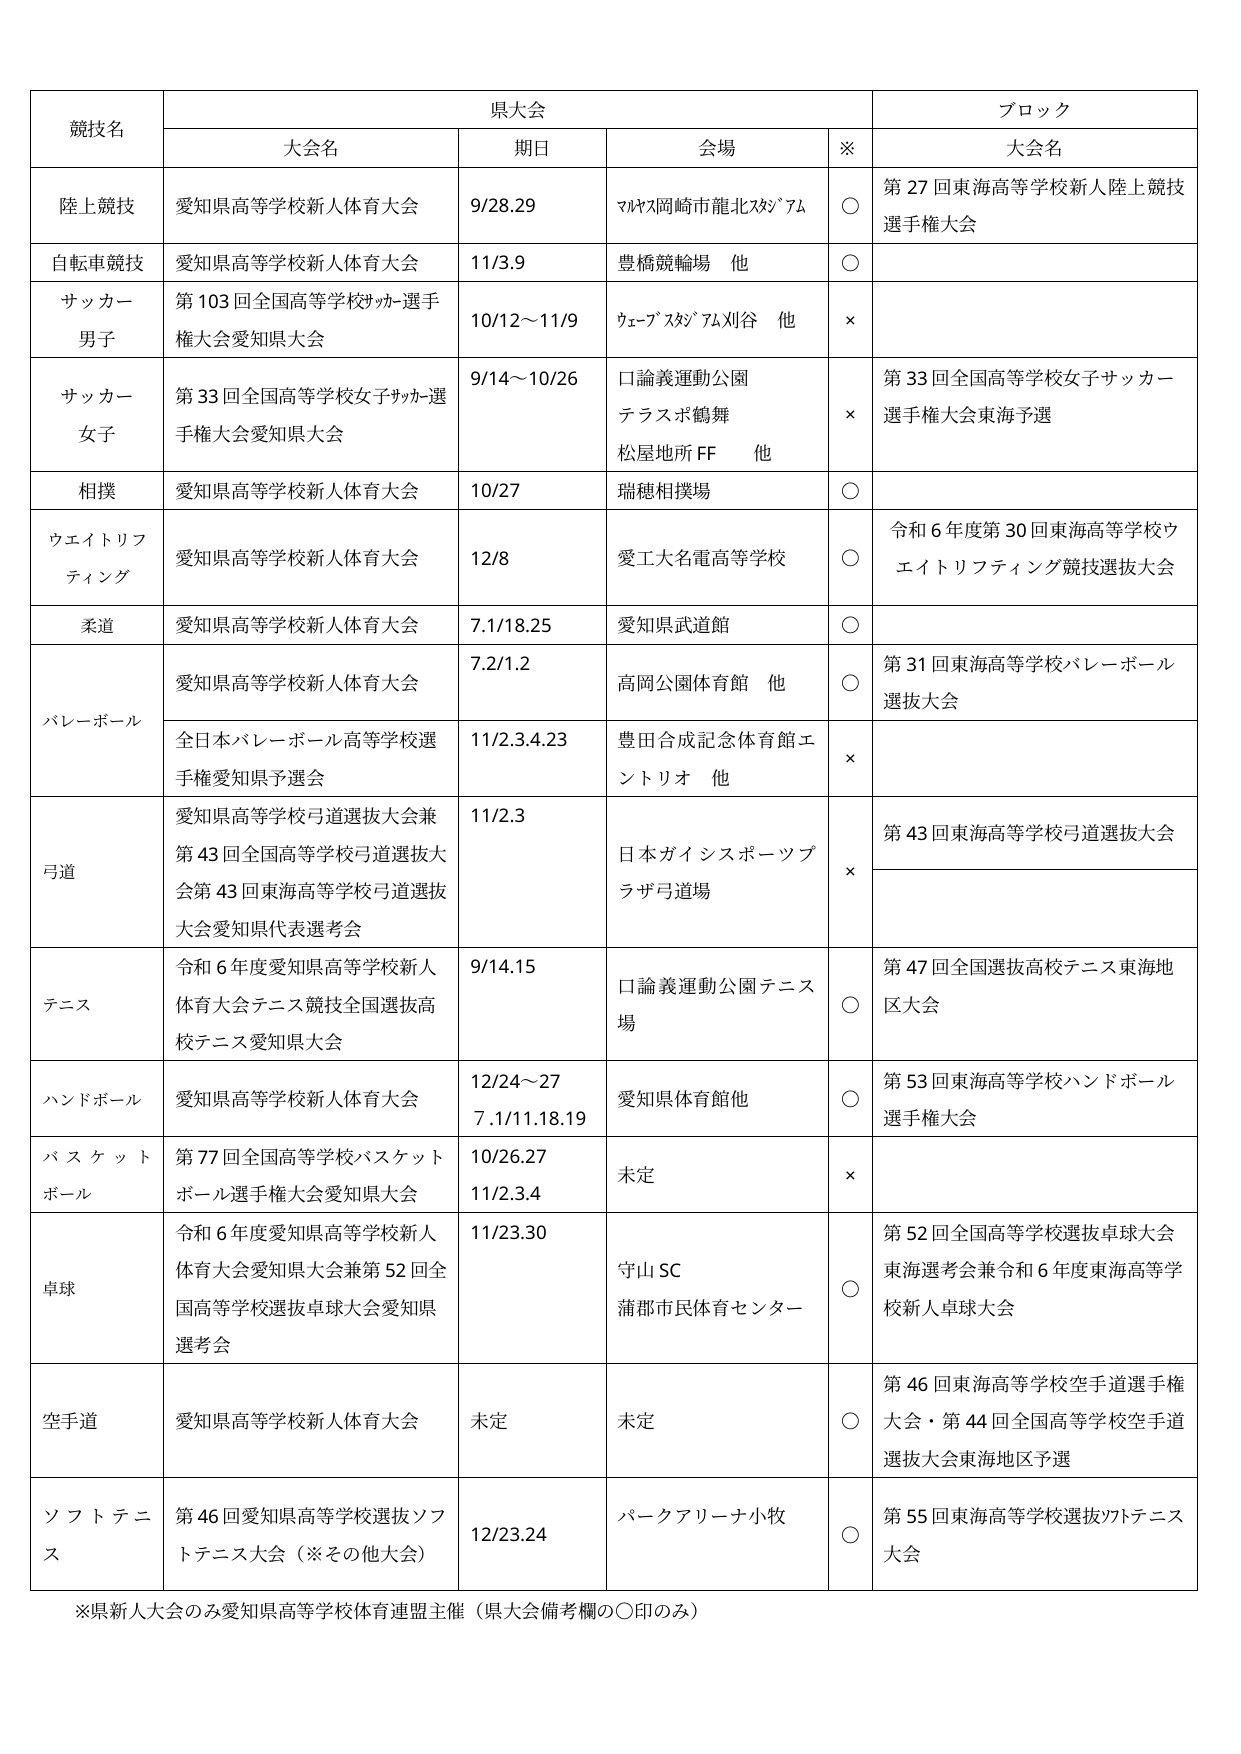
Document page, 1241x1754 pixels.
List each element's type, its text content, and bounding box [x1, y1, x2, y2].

table_cell 豊橋競輪場 他 [607, 244, 828, 281]
table_cell 11/3.9 [459, 244, 606, 281]
table_cell 柔道 [31, 606, 163, 643]
table_cell 第31回東海高等学校バレーボール選抜大会 [873, 645, 1197, 719]
table_cell [873, 721, 1197, 796]
table_cell [873, 1137, 1197, 1212]
table_cell 期日 [459, 129, 606, 167]
table_header ブロック [873, 91, 1197, 128]
table_cell 第46回東海高等学校空手道選手権大会・第44回全国高等学校空手道選抜大会東海地区予選 [873, 1364, 1197, 1477]
table_cell [873, 244, 1197, 281]
table_cell 会場 [607, 129, 828, 167]
table_cell 豊田合成記念体育館エントリオ 他 [607, 721, 828, 796]
table_cell ソフトテニス [31, 1478, 163, 1590]
table_cell ｳｪｰﾌﾞｽﾀｼﾞｱﾑ刈谷 他 [607, 282, 828, 357]
table_cell 全日本バレーボール高等学校選手権愛知県予選会 [164, 721, 458, 796]
table_cell 大会名 [164, 129, 458, 167]
table_cell 愛知県高等学校弓道選抜大会兼第43回全国高等学校弓道選抜大会第43回東海高等学校弓道選抜大会愛知県代表選考会 [164, 797, 458, 947]
table_cell 愛知県高等学校新人体育大会 [164, 606, 458, 643]
table_cell 10/26.27 11/2.3.4 [459, 1137, 606, 1212]
table_cell 12/8 [459, 510, 606, 605]
table_cell テニス [31, 948, 163, 1060]
table_cell 第55回東海高等学校選抜ｿﾌﾄテニス大会 [873, 1478, 1197, 1590]
table_cell 自転車競技 [31, 244, 163, 281]
table_cell 相撲 [31, 472, 163, 509]
table_cell 愛知県高等学校新人体育大会 [164, 472, 458, 509]
table_cell 第33回全国高等学校女子サッカー選手権大会東海予選 [873, 358, 1197, 471]
table_cell 第103回全国高等学校ｻｯｶｰ選手権大会愛知県大会 [164, 282, 458, 357]
table_cell 口論義運動公園 テラスポ鶴舞 松屋地所FF 他 [607, 358, 828, 471]
table_cell × [829, 1137, 872, 1212]
table_cell 空手道 [31, 1364, 163, 1477]
table_cell 第43回東海高等学校弓道選抜大会 [873, 797, 1197, 869]
table_header 競技名 [31, 91, 163, 167]
table_cell 〇 [829, 510, 872, 605]
table_cell 第33回全国高等学校女子ｻｯｶｰ選手権大会愛知県大会 [164, 358, 458, 471]
table_cell 口論義運動公園テニス場 [607, 948, 828, 1060]
table_cell 第52回全国高等学校選抜卓球大会東海選考会兼令和6年度東海高等学校新人卓球大会 [873, 1213, 1197, 1363]
table_cell 〇 [829, 606, 872, 643]
table_cell 第47回全国選抜高校テニス東海地区大会 [873, 948, 1197, 1060]
table_cell 第46回愛知県高等学校選抜ソフトテニス大会（※その他大会） [164, 1478, 458, 1590]
table_cell 高岡公園体育館 他 [607, 645, 828, 719]
table_cell ウエイトリフティング [31, 510, 163, 605]
table_cell 11/2.3.4.23 [459, 721, 606, 796]
table_cell 陸上競技 [31, 168, 163, 243]
table_cell 〇 [829, 645, 872, 719]
table_cell 〇 [829, 168, 872, 243]
table_cell 未定 [607, 1137, 828, 1212]
table_cell 〇 [829, 1478, 872, 1590]
table_cell [873, 282, 1197, 357]
table_cell × [829, 358, 872, 471]
table_cell 愛知県高等学校新人体育大会 [164, 168, 458, 243]
table_cell ﾏﾙﾔｽ岡崎市龍北ｽﾀｼﾞｱﾑ [607, 168, 828, 243]
table_cell × [829, 282, 872, 357]
table_cell 愛知県武道館 [607, 606, 828, 643]
table_cell 12/23.24 [459, 1478, 606, 1590]
table_cell 令和6年度愛知県高等学校新人体育大会愛知県大会兼第52回全国高等学校選抜卓球大会愛知県選考会 [164, 1213, 458, 1363]
table_cell 〇 [829, 1061, 872, 1136]
table_cell [873, 870, 1197, 947]
table_cell 令和6年度愛知県高等学校新人体育大会テニス競技全国選抜高校テニス愛知県大会 [164, 948, 458, 1060]
table_cell 愛知県高等学校新人体育大会 [164, 1364, 458, 1477]
table_cell 〇 [829, 1213, 872, 1363]
table_cell 9/28.29 [459, 168, 606, 243]
table_cell 9/14.15 [459, 948, 606, 1060]
table_cell 第53回東海高等学校ハンドボール選手権大会 [873, 1061, 1197, 1136]
table_cell 愛知県高等学校新人体育大会 [164, 1061, 458, 1136]
table_cell 愛知県高等学校新人体育大会 [164, 244, 458, 281]
table_cell 愛工大名電高等学校 [607, 510, 828, 605]
table_cell バレーボール [31, 645, 163, 796]
table_cell 大会名 [873, 129, 1197, 167]
table_cell 愛知県高等学校新人体育大会 [164, 510, 458, 605]
table_cell サッカー 女子 [31, 358, 163, 471]
table_cell × [829, 721, 872, 796]
table_cell 第77回全国高等学校バスケットボール選手権大会愛知県大会 [164, 1137, 458, 1212]
table_cell 第27回東海高等学校新人陸上競技選手権大会 [873, 168, 1197, 243]
table_header 県大会 [164, 91, 872, 128]
table_cell 〇 [829, 1364, 872, 1477]
table_cell 守山SC 蒲郡市民体育センター [607, 1213, 828, 1363]
table_cell 〇 [829, 472, 872, 509]
text ※県新人大会のみ愛知県高等学校体育連盟主催（県大会備考欄の〇印のみ） [75, 1591, 1165, 1629]
table_cell 令和6年度第30回東海高等学校ウエイトリフティング競技選抜大会 [873, 510, 1197, 605]
table_cell [873, 472, 1197, 509]
table_cell 10/12～11/9 [459, 282, 606, 357]
table_cell ハンドボール [31, 1061, 163, 1136]
table_cell 12/24～27７.1/11.18.19 [459, 1061, 606, 1136]
table_cell 11/23.30 [459, 1213, 606, 1363]
table_cell 瑞穂相撲場 [607, 472, 828, 509]
table_cell 未定 [607, 1364, 828, 1477]
table_cell 〇 [829, 244, 872, 281]
table_cell 日本ガイシスポーツプラザ弓道場 [607, 797, 828, 947]
table_cell ※ [829, 129, 872, 167]
table_cell 〇 [829, 948, 872, 1060]
table_cell 卓球 [31, 1213, 163, 1363]
table_cell 7.2/1.2 [459, 645, 606, 719]
table_cell 未定 [459, 1364, 606, 1477]
table_cell 7.1/18.25 [459, 606, 606, 643]
table_cell 10/27 [459, 472, 606, 509]
table_cell 9/14～10/26 [459, 358, 606, 471]
table_cell 愛知県体育館他 [607, 1061, 828, 1136]
table_cell 愛知県高等学校新人体育大会 [164, 645, 458, 719]
table_cell 弓道 [31, 797, 163, 947]
table_cell パークアリーナ小牧 [607, 1478, 828, 1590]
table_cell サッカー 男子 [31, 282, 163, 357]
table_cell 11/2.3 [459, 797, 606, 947]
table_cell × [829, 797, 872, 947]
table_cell [873, 606, 1197, 643]
table_cell バスケットボール [31, 1137, 163, 1212]
